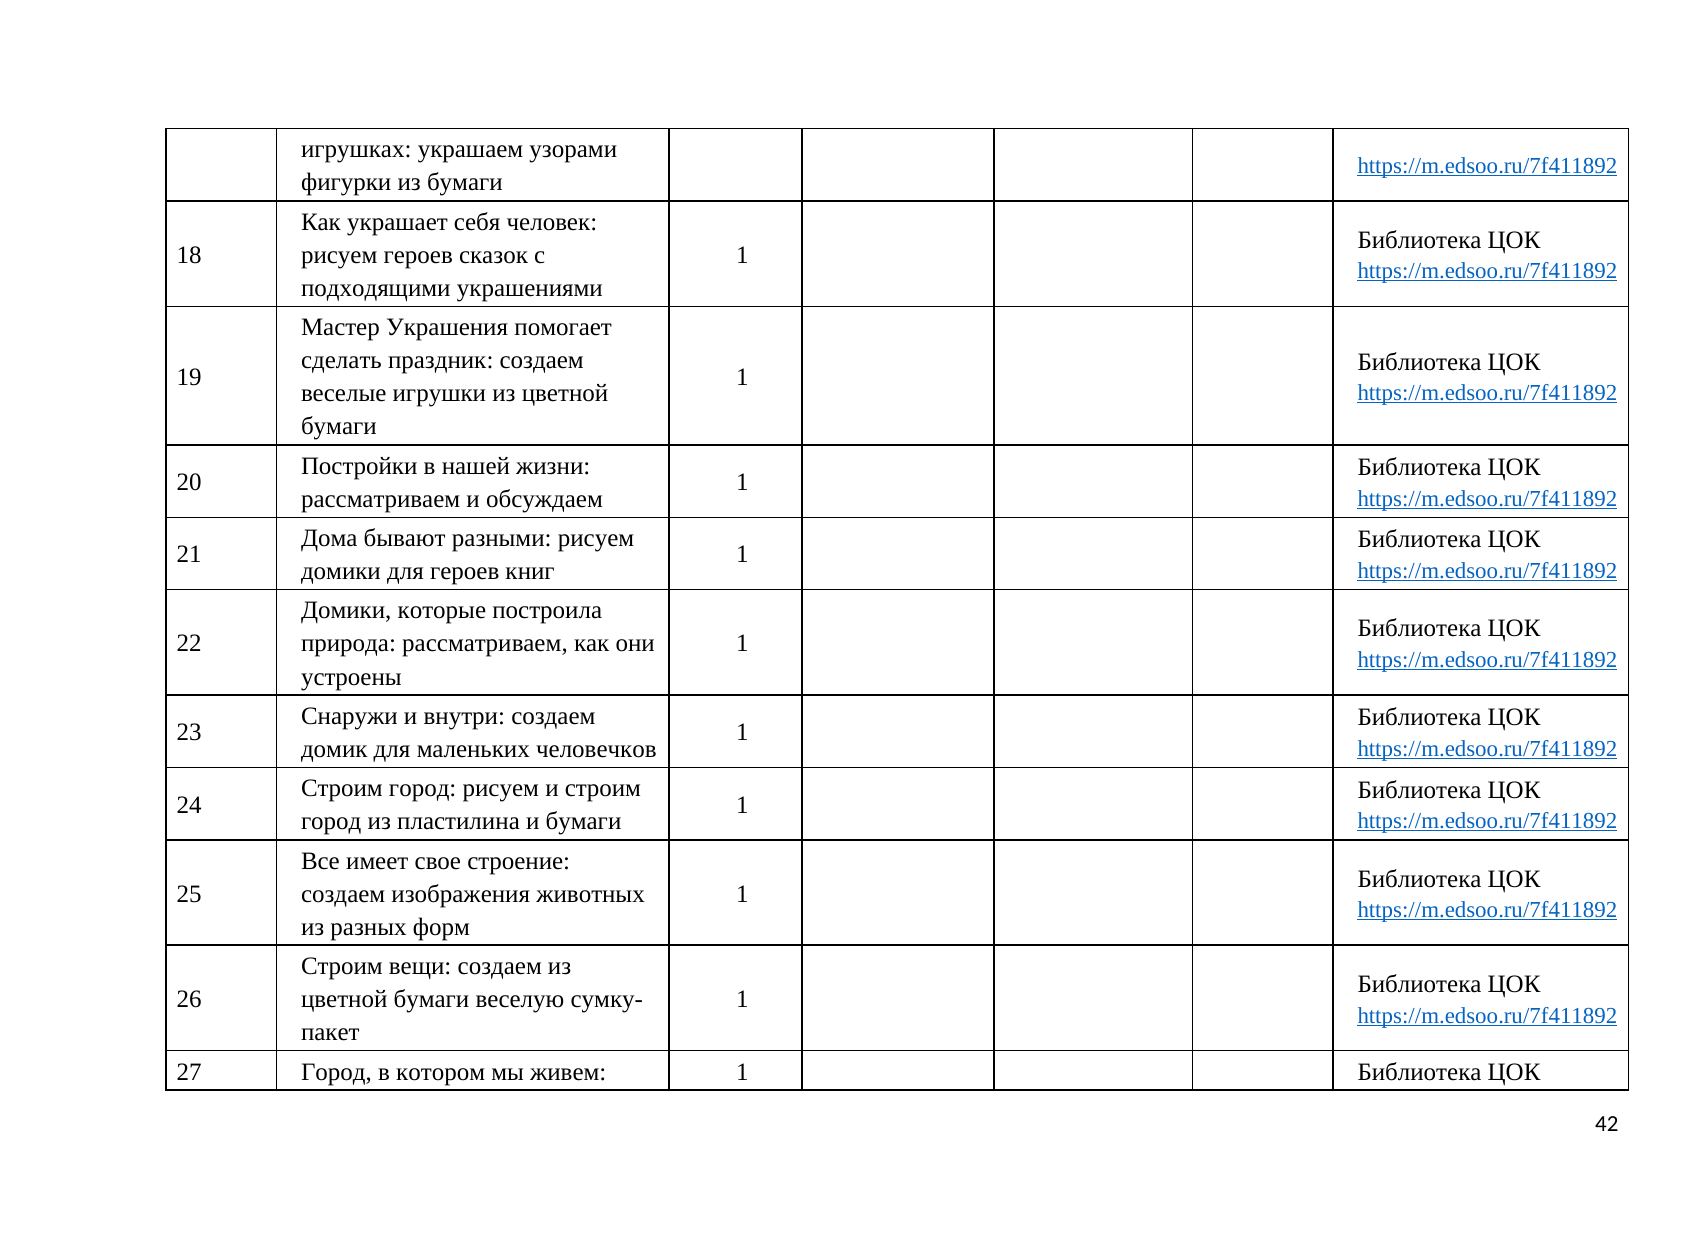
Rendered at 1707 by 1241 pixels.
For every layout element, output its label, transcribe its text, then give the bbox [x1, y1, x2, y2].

table_cell 1 [670, 696, 801, 767]
table_cell [995, 129, 1192, 200]
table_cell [277, 1051, 668, 1089]
table_cell 22 [167, 590, 276, 694]
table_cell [1334, 1051, 1628, 1089]
table_cell 25 [167, 841, 276, 944]
table_cell [803, 1051, 993, 1089]
table_cell [995, 1051, 1192, 1089]
table_cell [803, 696, 993, 767]
table_cell [1193, 768, 1332, 839]
table_cell 1 [670, 590, 801, 694]
table_cell [803, 518, 993, 589]
table_cell Библиотека ЦОК https://m.edsoo.ru/7f411892 [1334, 307, 1628, 444]
table_cell [1193, 307, 1332, 444]
table_cell [1193, 841, 1332, 944]
table_cell [995, 946, 1192, 1050]
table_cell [1334, 129, 1628, 200]
table_cell [995, 518, 1192, 589]
table_cell Библиотека ЦОК https://m.edsoo.ru/7f411892 [1334, 696, 1628, 767]
table_cell [803, 841, 993, 944]
table_cell Постройки в нашей жизни: рассматриваем и обсуждаем [277, 446, 668, 516]
table_cell Строим город: рисуем и строим город из пластилина и бумаги [277, 768, 668, 839]
table_cell Мастер Украшения помогает сделать праздник: создаем веселые игрушки из цветной бумаги [277, 307, 668, 444]
table_cell Строим вещи: создаем из цветной бумаги веселую сумку-пакет [277, 946, 668, 1050]
table_cell [995, 446, 1192, 516]
table_cell [995, 768, 1192, 839]
table_cell [1193, 129, 1332, 200]
table_cell 18 [167, 202, 276, 306]
table_cell 1 [670, 446, 801, 516]
table_cell Библиотека ЦОК https://m.edsoo.ru/7f411892 [1334, 518, 1628, 589]
table_cell [1193, 946, 1332, 1050]
table_cell [995, 590, 1192, 694]
table_cell [1193, 446, 1332, 516]
table_cell [803, 590, 993, 694]
table_cell 1 [670, 841, 801, 944]
table_cell 19 [167, 307, 276, 444]
table_cell Библиотека ЦОК https://m.edsoo.ru/7f411892 [1334, 768, 1628, 839]
table_cell [995, 841, 1192, 944]
table_cell [803, 129, 993, 200]
table_cell 1 [670, 946, 801, 1050]
table_cell [995, 202, 1192, 306]
table_cell Как украшает себя человек: рисуем героев сказок с подходящими украшениями [277, 202, 668, 306]
table_cell [803, 446, 993, 516]
table_cell 23 [167, 696, 276, 767]
table_cell [1193, 518, 1332, 589]
table_cell [803, 202, 993, 306]
table_cell 26 [167, 946, 276, 1050]
table_cell 20 [167, 446, 276, 516]
table_cell Домики, которые построила природа: рассматриваем, как они устроены [277, 590, 668, 694]
table_cell Дома бывают разными: рисуем домики для героев книг [277, 518, 668, 589]
table_cell 1 [670, 768, 801, 839]
table_cell [1193, 202, 1332, 306]
table_cell 21 [167, 518, 276, 589]
table_cell [995, 307, 1192, 444]
table_cell Библиотека ЦОК https://m.edsoo.ru/7f411892 [1334, 841, 1628, 944]
table_cell Все имеет свое строение: создаем изображения животных из разных форм [277, 841, 668, 944]
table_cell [277, 129, 668, 200]
table_cell [803, 768, 993, 839]
table_cell 1 [670, 518, 801, 589]
table_cell Снаружи и внутри: создаем домик для маленьких человечков [277, 696, 668, 767]
table_cell [803, 946, 993, 1050]
table_cell [1193, 590, 1332, 694]
table_cell 1 [670, 1051, 801, 1089]
table_cell Библиотека ЦОК https://m.edsoo.ru/7f411892 [1334, 446, 1628, 516]
table_cell 1 [670, 307, 801, 444]
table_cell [1334, 946, 1628, 1050]
table_cell 27 [167, 1051, 276, 1089]
table_cell [1193, 696, 1332, 767]
table_cell Библиотека ЦОК https://m.edsoo.ru/7f411892 [1334, 590, 1628, 694]
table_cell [1334, 202, 1628, 306]
table_cell 1 [670, 129, 801, 200]
table_cell [995, 696, 1192, 767]
table_cell [803, 307, 993, 444]
table_cell 1 [670, 202, 801, 306]
table_cell 24 [167, 768, 276, 839]
table_cell [1193, 1051, 1332, 1089]
table_cell 17 [167, 129, 276, 200]
